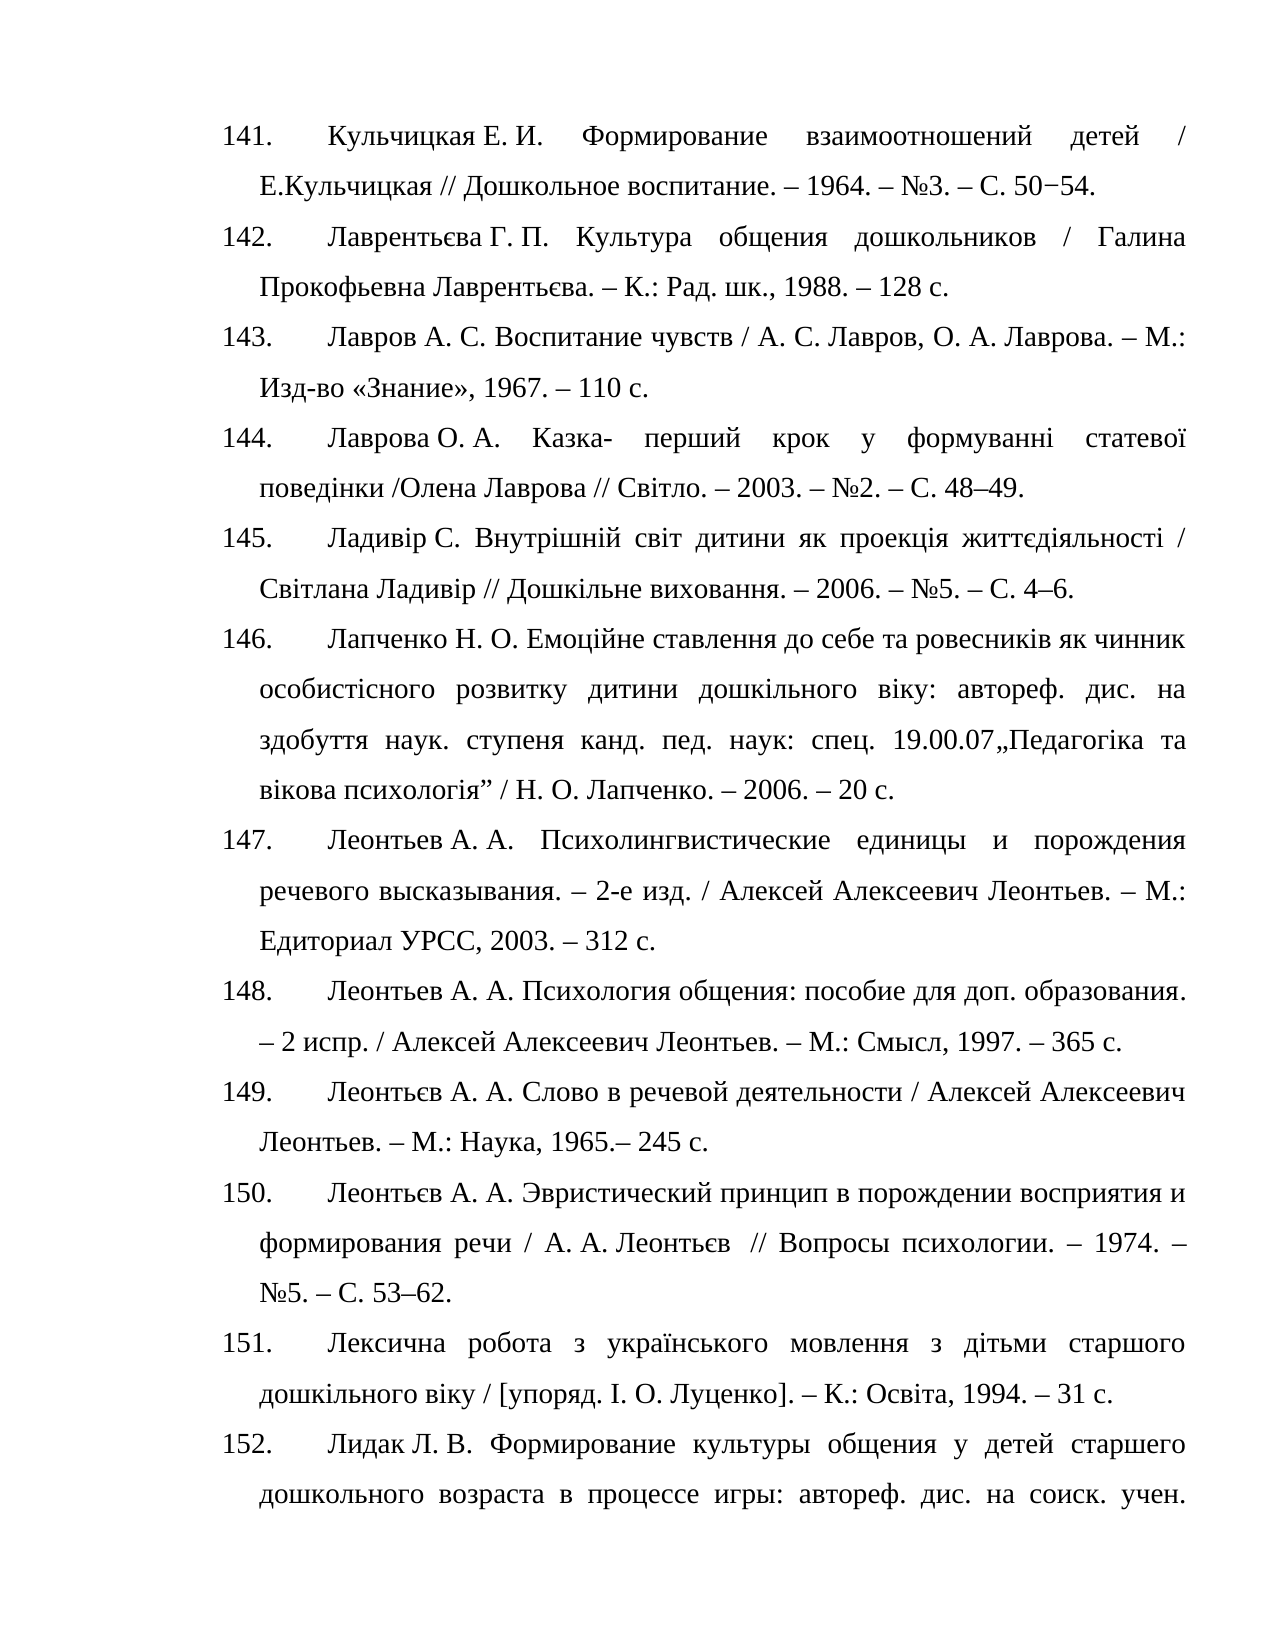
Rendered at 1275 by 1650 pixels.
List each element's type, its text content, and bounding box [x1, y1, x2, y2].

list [222, 1426, 1186, 1510]
list Леонтьєв А. А. Слово в речевой деятельности / Алексей Алексеевич Леонтьев. – М.: Наука, 1965.– 245 с. [222, 1074, 1186, 1158]
list Лаврова О. А. Казка- перший крок у формуванні статевої поведінки /Олена Лаврова // Світло. – 2003. – №2. – С. 48–49. [222, 420, 1186, 504]
list Леонтьев А. А. Психолингвистические единицы и порождения речевого высказывания. – 2-е изд. / Алексей Алексеевич Леонтьев. – М.: Едиториал УРСС, 2003. – 312 с. [222, 822, 1186, 957]
list Кульчицкая Е. И. Формирование взаимоотношений детей / Е.Кульчицкая // Дошкольное воспитание. – 1964. – №3. – С. 50−54. [222, 118, 1186, 202]
list Лаврентьєва Г. П. Культура общения дошкольников / Галина Прокофьевна Лаврентьєва. – К.: Рад. шк., 1988. – 128 с. [222, 219, 1186, 303]
list Лавров А. С. Воспитание чувств / А. С. Лавров, О. А. Лаврова. – М.: Изд-во «Знание», 1967. – 110 с. [222, 319, 1186, 403]
list Ладивір С. Внутрішній світ дитини як проекція життєдіяльності / Світлана Ладивір // Дошкільне виховання. – 2006. – №5. – С. 4–6. [222, 521, 1186, 604]
list Леонтьєв А. А. Эвристический принцип в порождении восприятия и формирования речи / А. А. Леонтьєв // Вопросы психологии. – 1974. – №5. – С. 53–62. [222, 1175, 1186, 1309]
list Леонтьев А. А. Психология общения: пособие для доп. образования. – 2 испр. / Алексей Алексеевич Леонтьев. – М.: Смысл, 1997. – 365 с. [222, 973, 1186, 1057]
list Лексична робота з українського мовлення з дітьми старшого дошкільного віку / [упоряд. І. О. Луценко]. – К.: Освіта, 1994. – 31 с. [222, 1326, 1186, 1409]
list Лапченко Н. О. Емоційне ставлення до себе та ровесників як чинник особистісного розвитку дитини дошкільного віку: автореф. дис. на здобуття наук. ступеня канд. пед. наук: спец. 19.00.07„Педагогіка та вікова психологія” / Н. О. Лапченко. – 2006. – 20 с. [222, 621, 1186, 806]
